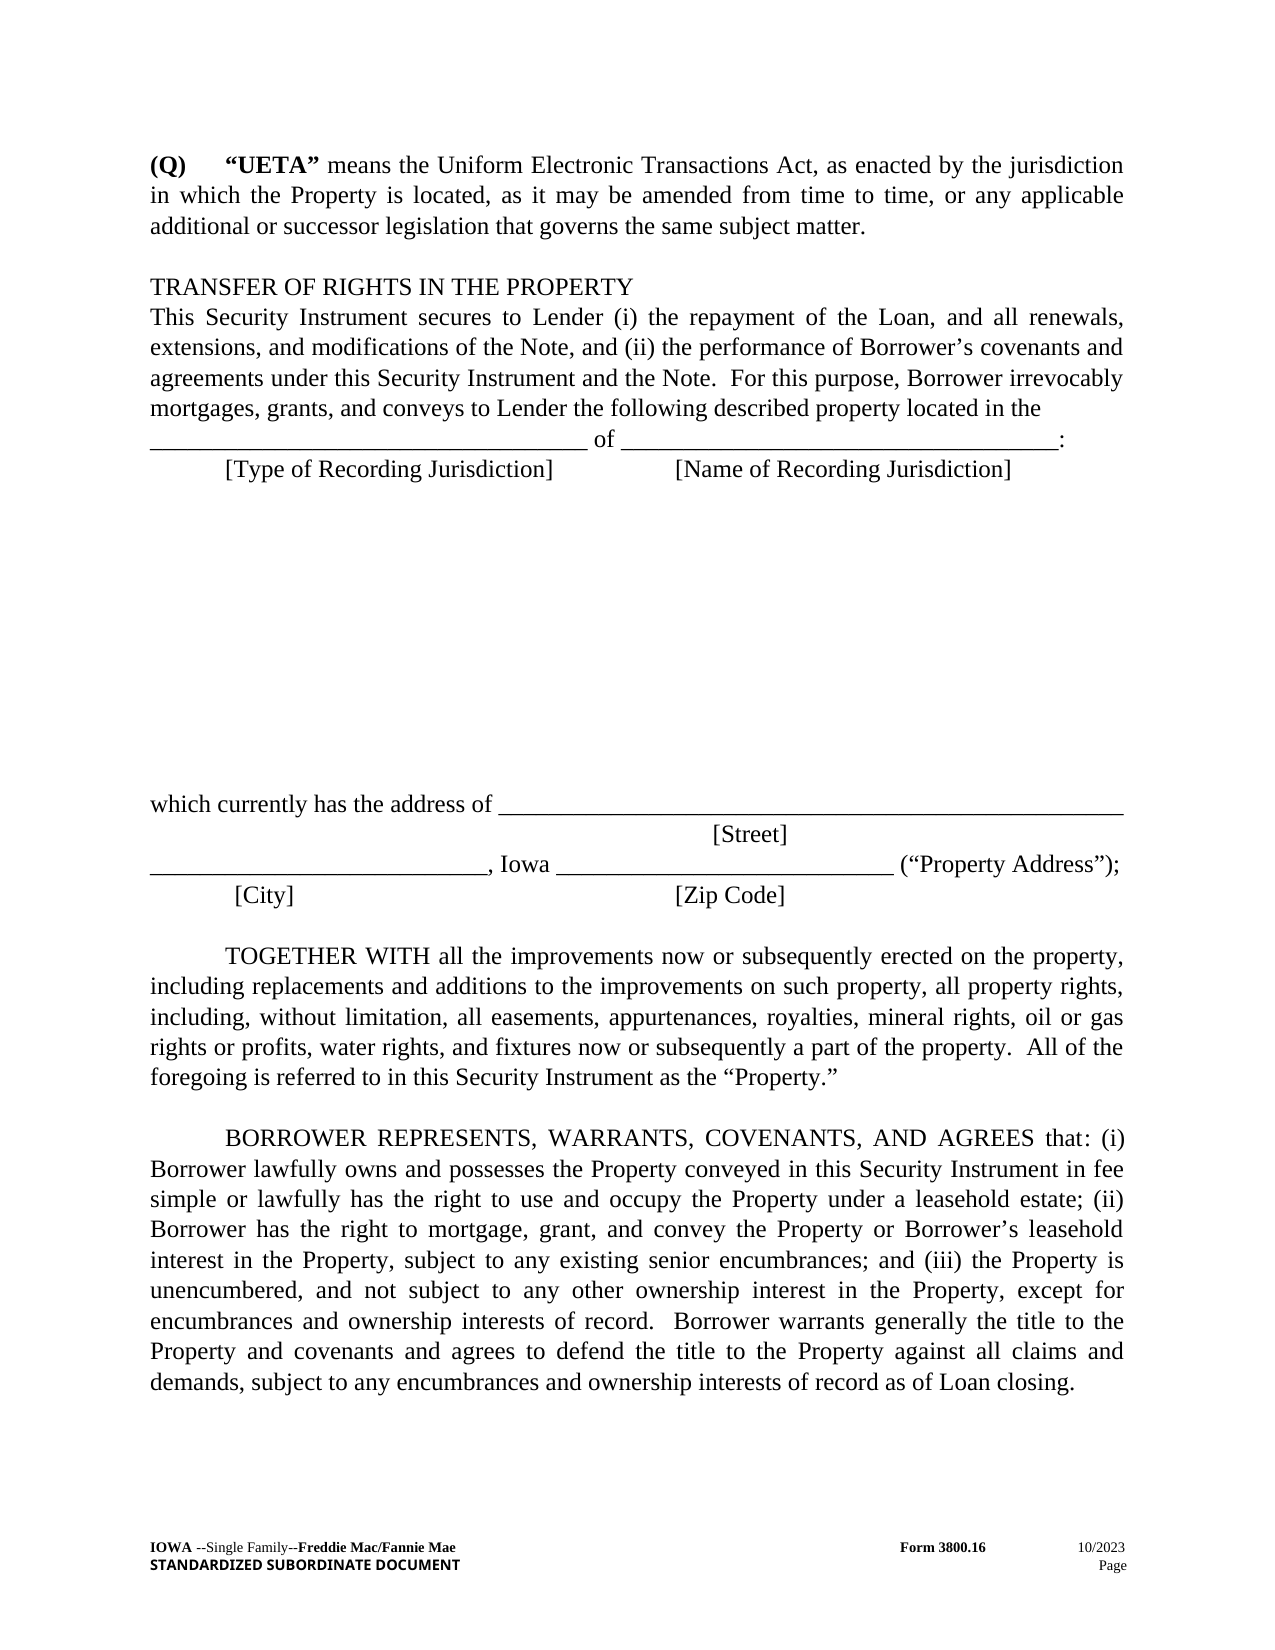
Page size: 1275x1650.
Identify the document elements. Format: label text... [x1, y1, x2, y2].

text TRANSFER OF RIGHTS IN THE PROPERTY [150, 272, 1125, 300]
text This Security Instrument secures to Lender (i) the repayment of the Loan, and all renewals, extensions, and modifications of the Note, and (ii) the performance of Borrower’s covenants and agreements under this Security Instrument and the Note. For this purpose, Borrower irrevocably mortgages, grants, and conveys to Lender the following described property located in the [150, 302, 1125, 422]
text BORROWER REPRESENTS, WARRANTS, COVENANTS, AND AGREES that: (i) Borrower lawfully owns and possesses the Property conveyed in this Security Instrument in fee simple or lawfully has the right to use and occupy the Property under a leasehold estate; (ii) Borrower has the right to mortgage, grant, and convey the Property or Borrower’s leasehold interest in the Property, subject to any existing senior encumbrances; and (iii) the Property is unencumbered, and not subject to any other ownership interest in the Property, except for encumbrances and ownership interests of record. Borrower warrants generally the title to the Property and covenants and agrees to defend the title to the Property against all claims and demands, subject to any encumbrances and ownership interests of record as of Loan closing. [150, 1123, 1125, 1395]
text TOGETHER WITH all the improvements now or subsequently erected on the property, including replacements and additions to the improvements on such property, all property rights, including, without limitation, all easements, appurtenances, royalties, mineral rights, oil or gas rights or profits, water rights, and fixtures now or subsequently a part of the property. All of the foregoing is referred to in this Security Instrument as the “Property.” [150, 941, 1125, 1091]
text ___________________________________ of ___________________________________: [150, 424, 1125, 452]
text ___________________________, Iowa ___________________________ (“Property Address”); [150, 849, 1125, 878]
text [Street] [525, 819, 1125, 848]
text [City] [Zip Code] [150, 880, 1125, 909]
text [Type of Recording Jurisdiction] [Name of Recording Jurisdiction] [150, 454, 1125, 483]
text (Q) “UETA” means the Uniform Electronic Transactions Act, as enacted by the jurisdiction in which the Property is located, as it may be amended from time to time, or any applicable additional or successor legislation that governs the same subject matter. [150, 150, 1125, 239]
text which currently has the address of __________________________________________________ [150, 789, 1125, 817]
